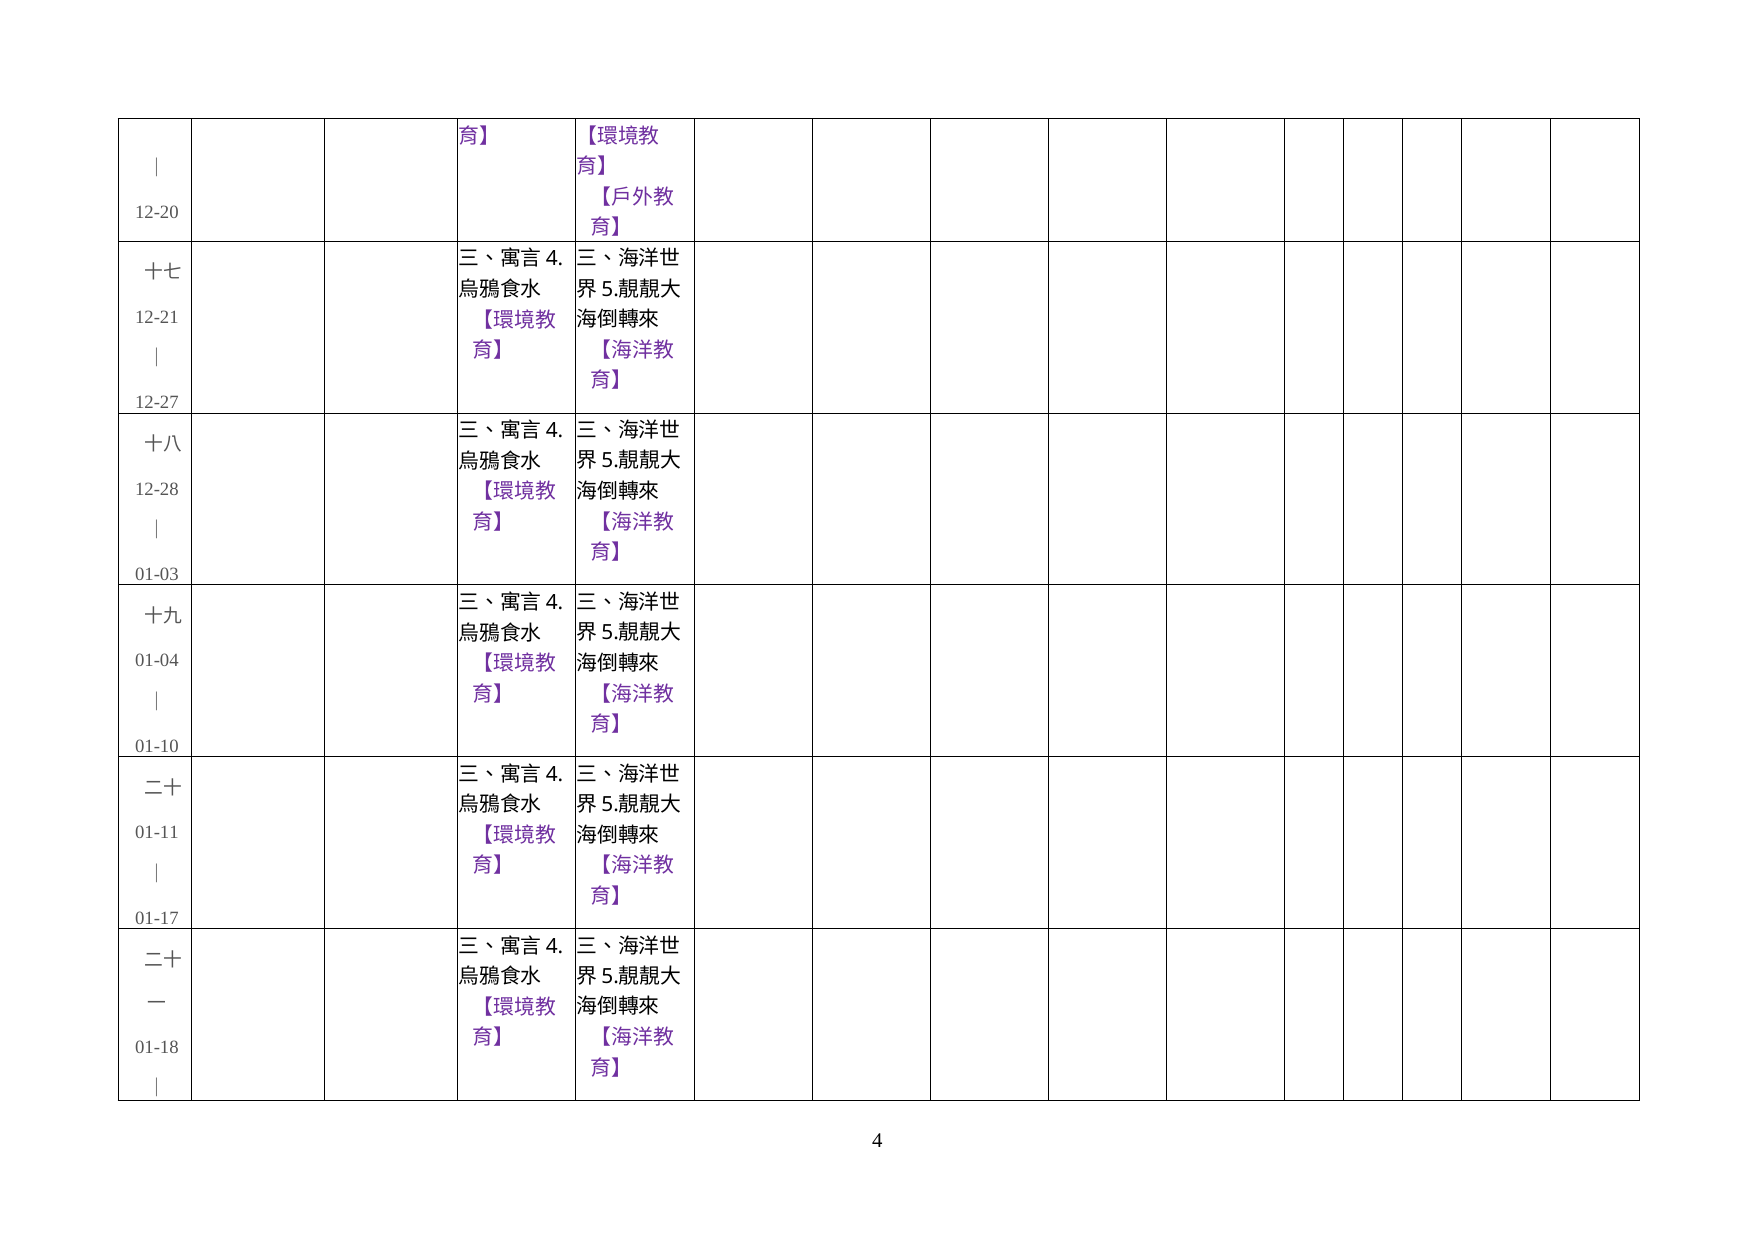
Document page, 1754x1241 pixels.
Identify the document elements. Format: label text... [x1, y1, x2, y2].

table_cell [813, 929, 930, 1100]
table_cell 三、寓言4.烏鴉食水 【環境教育】 [458, 585, 575, 756]
table_cell [1049, 242, 1166, 412]
table_cell [813, 414, 930, 584]
table_cell [813, 757, 930, 928]
table_cell [1551, 414, 1639, 584]
table_cell 十八 12-28 ｜ 01-03 [119, 414, 191, 584]
table_cell [325, 414, 457, 584]
table_cell [1403, 757, 1461, 928]
table_cell 二十一 01-18 ｜ 01-20 [119, 929, 191, 1100]
table_cell [1403, 414, 1461, 584]
table_cell [813, 119, 930, 241]
table_cell [1285, 242, 1343, 412]
table_cell [192, 242, 324, 412]
table_cell 三、寓言4.烏鴉食水 【環境教育】 [458, 119, 575, 241]
table_cell 十七 12-21 ｜ 12-27 [119, 242, 191, 412]
table_cell [1344, 757, 1402, 928]
table_cell [1551, 119, 1639, 241]
table_cell [325, 242, 457, 412]
table_cell [192, 585, 324, 756]
table_cell [1462, 414, 1550, 584]
table_cell [1049, 757, 1166, 928]
table_cell [1551, 757, 1639, 928]
table_cell [1285, 929, 1343, 1100]
table_cell [192, 414, 324, 584]
table_cell [1344, 585, 1402, 756]
table_cell 三、寓言4.烏鴉食水 【環境教育】 [458, 929, 575, 1100]
table_cell [1462, 929, 1550, 1100]
table_cell [325, 757, 457, 928]
table_cell [695, 585, 812, 756]
table_cell [813, 585, 930, 756]
table_cell [1403, 119, 1461, 241]
table_cell [931, 585, 1048, 756]
table_cell [813, 242, 930, 412]
table_cell [1462, 242, 1550, 412]
table_cell [1462, 119, 1550, 241]
table_cell [1167, 119, 1284, 241]
table_cell [1049, 929, 1166, 1100]
table_cell [1285, 119, 1343, 241]
table_cell [1049, 585, 1166, 756]
table_cell [1462, 585, 1550, 756]
table_cell [931, 119, 1048, 241]
table_cell [931, 414, 1048, 584]
table_cell [1167, 414, 1284, 584]
table_cell [1551, 585, 1639, 756]
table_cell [576, 929, 694, 1100]
table_cell 三、寓言4.烏鴉食水 【環境教育】 [458, 757, 575, 928]
table_cell [1167, 757, 1284, 928]
table_cell [325, 119, 457, 241]
table_cell [1462, 757, 1550, 928]
table_cell 三、寓言4.烏鴉食水 【環境教育】 [458, 414, 575, 584]
table_cell [1403, 929, 1461, 1100]
table_cell [931, 929, 1048, 1100]
table_cell 二十 01-11 ｜ 01-17 [119, 757, 191, 928]
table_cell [576, 119, 694, 241]
table_cell [1551, 929, 1639, 1100]
table_cell [192, 757, 324, 928]
table_cell [695, 414, 812, 584]
table_cell [931, 242, 1048, 412]
table_cell 三、海洋世界5.靚靚大海倒轉來 【海洋教育】 [576, 585, 694, 756]
table_cell [695, 119, 812, 241]
table_cell [1049, 414, 1166, 584]
table_cell [1344, 414, 1402, 584]
table_cell [325, 585, 457, 756]
table_cell [1344, 242, 1402, 412]
table_cell 三、海洋世界5.靚靚大海倒轉來 【海洋教育】 [576, 414, 694, 584]
table_cell [695, 757, 812, 928]
table_cell [931, 757, 1048, 928]
table_cell 三、寓言4.烏鴉食水 【環境教育】 [458, 242, 575, 412]
table_cell 十九 01-04 ｜ 01-10 [119, 585, 191, 756]
table_cell [1403, 585, 1461, 756]
table_cell [192, 929, 324, 1100]
table_cell [1285, 414, 1343, 584]
table_cell 三、海洋世界5.靚靚大海倒轉來 【海洋教育】 [576, 242, 694, 412]
table_cell [1285, 585, 1343, 756]
table_cell [695, 242, 812, 412]
table_cell [1167, 929, 1284, 1100]
table_cell [1049, 119, 1166, 241]
table_cell [1344, 119, 1402, 241]
table_cell [325, 929, 457, 1100]
table_cell [1344, 929, 1402, 1100]
table_cell 三、海洋世界5.靚靚大海倒轉來 【海洋教育】 [576, 757, 694, 928]
table_cell [695, 929, 812, 1100]
table_cell [192, 119, 324, 241]
table_cell [1285, 757, 1343, 928]
table_cell [1167, 242, 1284, 412]
table_cell [1551, 242, 1639, 412]
table_cell 十六 12-14 ｜ 12-20 [119, 119, 191, 241]
table_cell [1167, 585, 1284, 756]
table_cell [1403, 242, 1461, 412]
